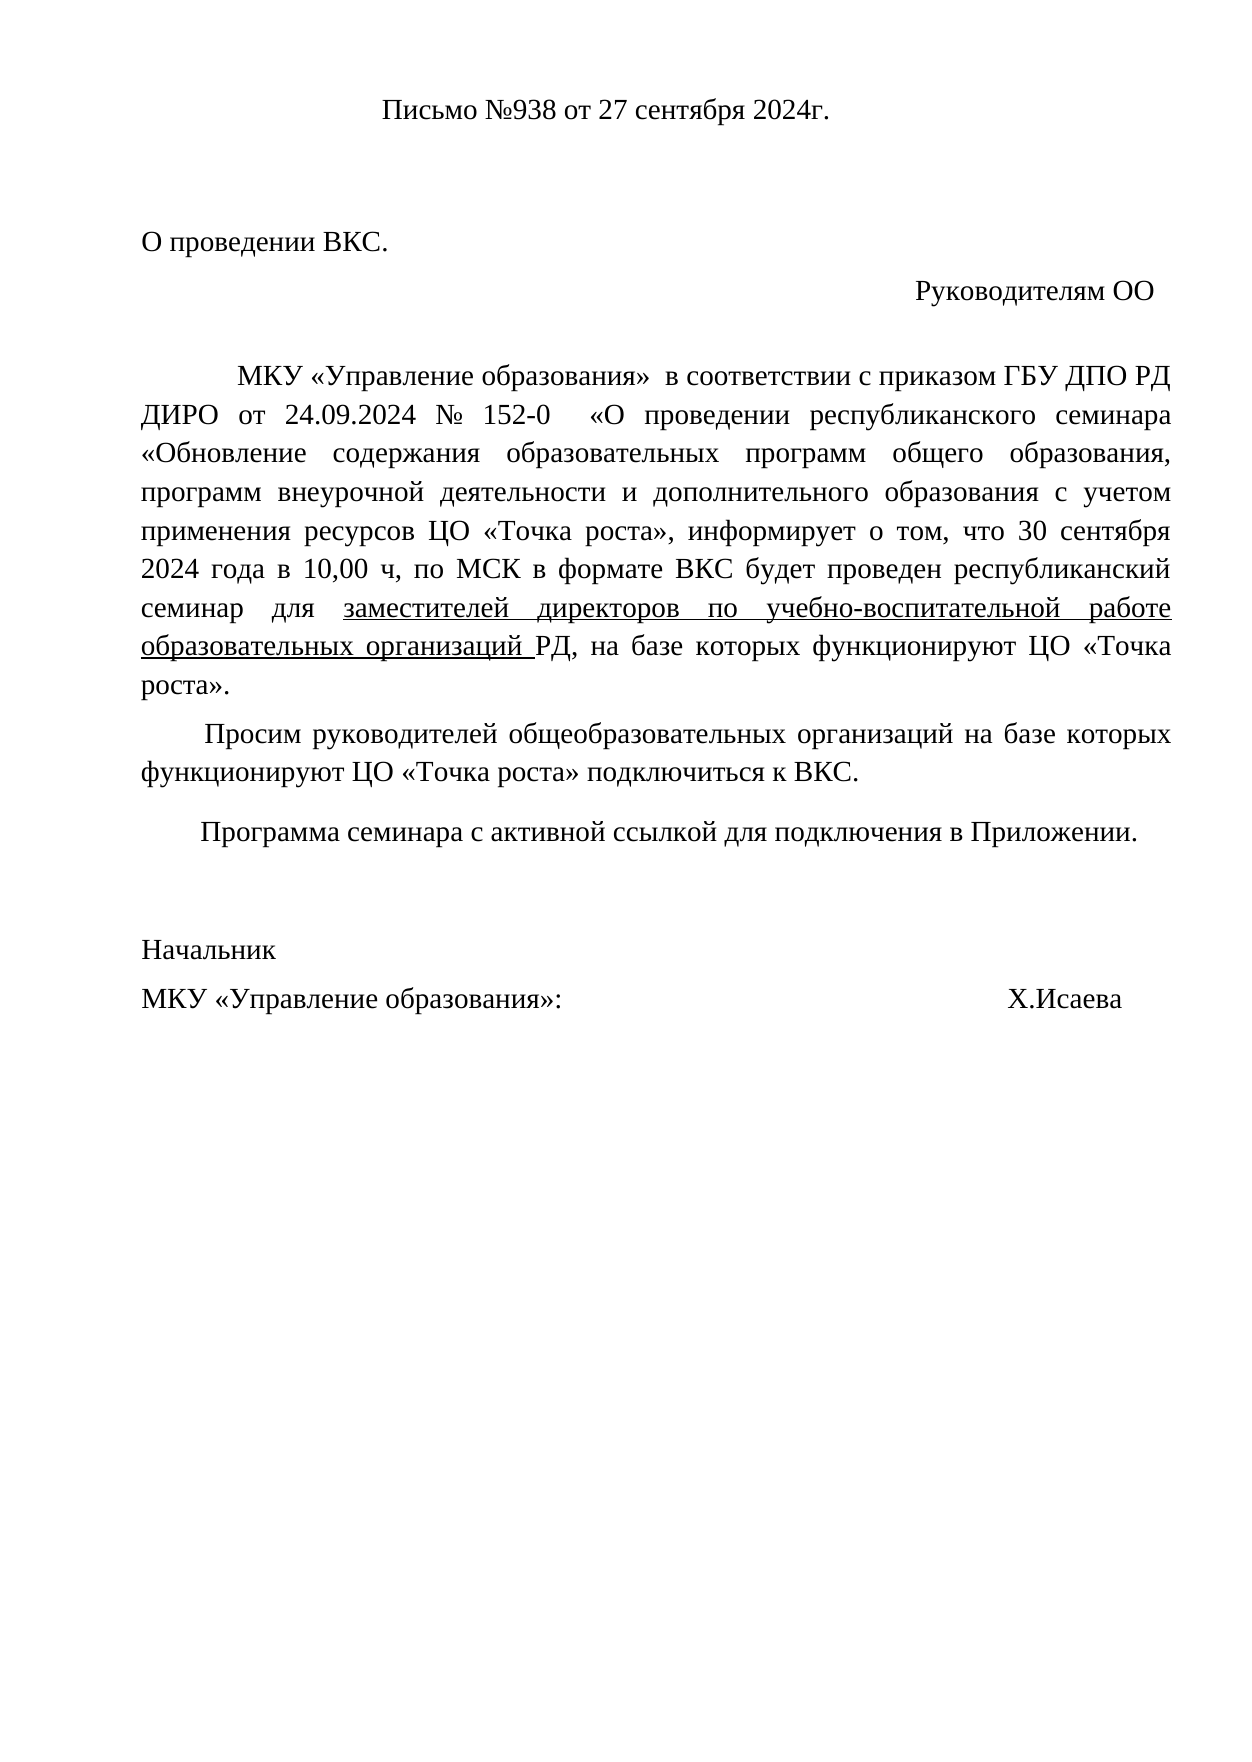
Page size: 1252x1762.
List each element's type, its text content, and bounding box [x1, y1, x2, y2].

text Программа семинара с активной ссылкой для подключения в Приложении. [200, 814, 1172, 847]
text МКУ «Управление образования» в соответствии с приказом ГБУ ДПО РД ДИРО от 24.09.2024 № 152-0 «О проведении республиканского семинара «Обновление содержания образовательных программ общего образования, программ внеурочной деятельности и дополнительного образования с учетом применения ресурсов ЦО «Точка роста», информирует о том, что 30 сентября 2024 года в 10,00 ч, по МСК в формате ВКС будет проведен республиканский семинар для заместителей директоров по учебно-воспитательной работе образовательных организаций РД, на базе которых функционируют ЦО «Точка роста». [141, 358, 1172, 700]
text Руководителям ОО [141, 273, 1172, 307]
text Просим руководителей общеобразовательных организаций на базе которых функционируют ЦО «Точка роста» подключиться к ВКС. [141, 716, 1172, 788]
text Начальник [141, 932, 1172, 966]
text О проведении ВКС. [141, 224, 1172, 258]
text Письмо №938 от 27 сентября 2024г. [141, 92, 1172, 126]
text МКУ «Управление образования»: Х.Исаева [141, 981, 1172, 1015]
